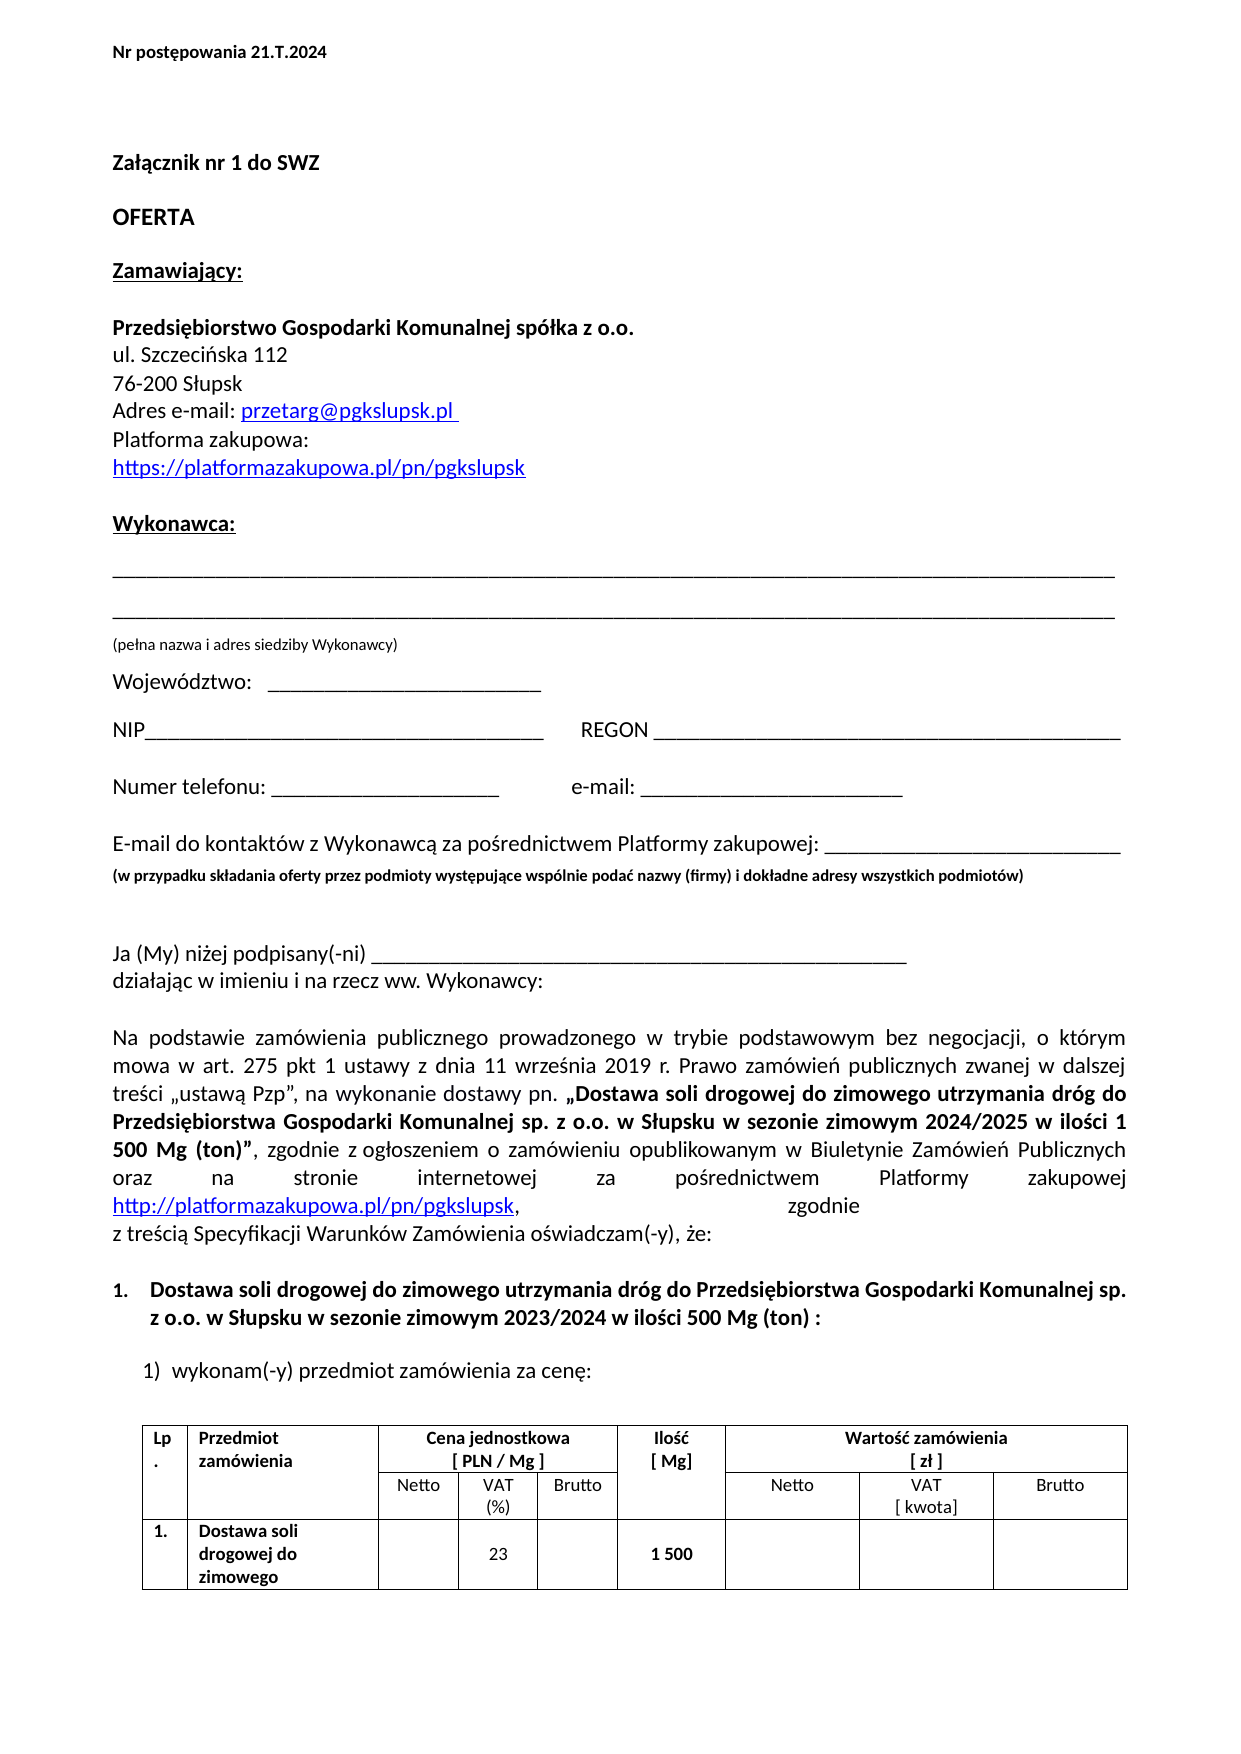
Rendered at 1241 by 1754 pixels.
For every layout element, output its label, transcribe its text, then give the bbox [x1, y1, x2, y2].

text ________________________________________________________________________________________ [112, 553, 1128, 581]
text Na podstawie zamówienia publicznego prowadzonego w trybie podstawowym bez negocjacji, o którym mowa w art. 275 pkt 1 ustawy z dnia 11 września 2019 r. Prawo zamówień publicznych zwanej w dalszej treści „ustawą Pzp”, na wykonanie dostawy pn. „Dostawa soli drogowej do zimowego utrzymania dróg do Przedsiębiorstwa Gospodarki Komunalnej sp. z o.o. w Słupsku w sezonie zimowym 2024/2025 w ilości 1 500 Mg (ton)”, zgodnie z ogłoszeniem o zamówieniu opublikowanym w Biuletynie Zamówień Publicznych oraz na stronie internetowej za pośrednictwem Platformy zakupowej http://platformazakupowa.pl/pn/pgkslupsk, zgodnie z treścią Specyfikacji Warunków Zamówienia oświadczam(-y), że: [112, 1023, 1128, 1247]
table_header Wartość zamówienia [ zł ] [726, 1426, 1127, 1472]
table_cell [994, 1520, 1127, 1588]
table_cell 23 [459, 1520, 537, 1588]
table_cell Netto [726, 1473, 859, 1519]
table_cell [379, 1520, 458, 1588]
text ul. Szczecińska 112 [112, 341, 1128, 369]
table_cell VAT (%) [459, 1473, 537, 1519]
text E-mail do kontaktów z Wykonawcą za pośrednictwem Platformy zakupowej: __________________________ [112, 829, 1128, 857]
text 76-200 Słupsk [112, 369, 1128, 397]
text działając w imieniu i na rzecz ww. Wykonawcy: [112, 967, 1128, 995]
table_cell [726, 1520, 859, 1588]
text (pełna nazwa i adres siedziby Wykonawcy) [112, 634, 1128, 655]
text OFERTA [112, 201, 1128, 231]
table_header Cena jednostkowa [ PLN / Mg ] [379, 1426, 617, 1472]
text ________________________________________________________________________________________ [112, 594, 1128, 622]
text Przedsiębiorstwo Gospodarki Komunalnej spółka z o.o. [112, 313, 1128, 341]
table_header Przedmiot zamówienia [188, 1426, 378, 1519]
text Platforma zakupowa: [112, 425, 1128, 453]
text Załącznik nr 1 do SWZ [112, 148, 1128, 176]
text Ja (My) niżej podpisany(-ni) _______________________________________________ [112, 939, 1128, 967]
table_cell [860, 1520, 993, 1588]
table_cell Netto [379, 1473, 458, 1519]
table_cell Brutto [538, 1473, 617, 1519]
list Dostawa soli drogowej do zimowego utrzymania dróg do Przedsiębiorstwa Gospodarki Komunalnej sp. z o.o. w Słupsku w sezonie zimowym 2023/2024 w ilości 500 Mg (ton) : [112, 1275, 1128, 1331]
text (w przypadku składania oferty przez podmioty występujące wspólnie podać nazwy (firmy) i dokładne adresy wszystkich podmiotów) [112, 865, 1128, 886]
table_cell 1 500 [618, 1520, 725, 1588]
text Adres e-mail: przetarg@pgkslupsk.pl [112, 397, 1128, 425]
list wykonam(-y) przedmiot zamówienia za cenę: [142, 1356, 1128, 1384]
table_header Ilość [ Mg] [618, 1426, 725, 1519]
table_header Lp. [143, 1426, 187, 1519]
list Zamawiający: [112, 257, 1128, 284]
table_cell 1. [143, 1520, 187, 1588]
table_cell VAT [ kwota] [860, 1473, 993, 1519]
list Wykonawca: [112, 509, 1128, 537]
table_cell [538, 1520, 617, 1588]
text Województwo: ________________________ [112, 667, 1128, 695]
text NIP___________________________________ REGON _________________________________________ [112, 716, 1128, 744]
table_cell Brutto [994, 1473, 1127, 1519]
text Numer telefonu: ____________________ e-mail: _______________________ [112, 772, 1128, 800]
text https://platformazakupowa.pl/pn/pgkslupsk [112, 453, 1128, 481]
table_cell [188, 1520, 378, 1588]
